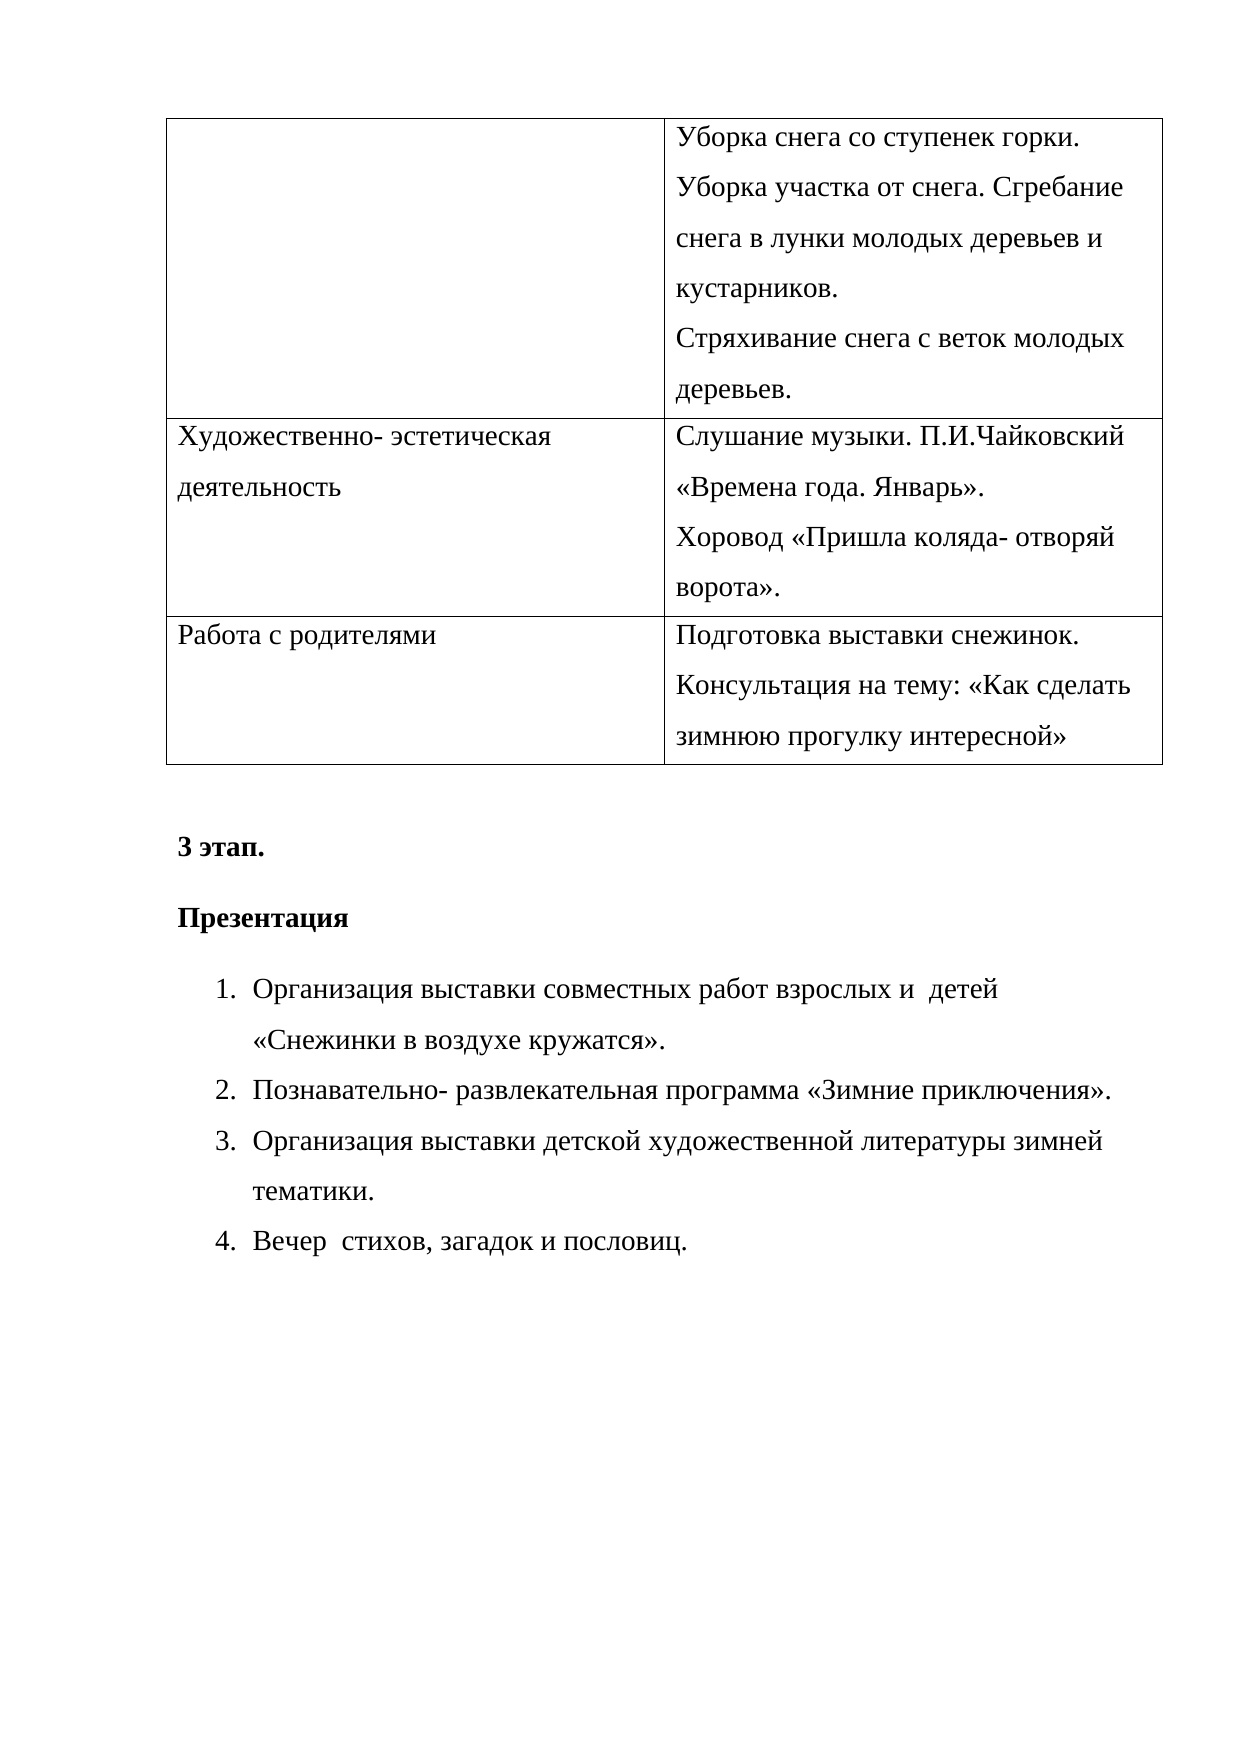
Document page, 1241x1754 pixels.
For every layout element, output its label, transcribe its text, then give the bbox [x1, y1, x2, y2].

list Вечер стихов, загадок и пословиц. [215, 1223, 1152, 1257]
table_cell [665, 119, 1162, 417]
list Организация выставки детской художественной литературы зимней тематики. [215, 1123, 1152, 1206]
list Познавательно- развлекательная программа «Зимние приключения». [215, 1072, 1152, 1106]
text Презентация [177, 901, 1152, 934]
list Организация выставки совместных работ взрослых и детей «Снежинки в воздухе кружатся». [215, 972, 1152, 1056]
table_cell Работа с родителями [167, 617, 664, 764]
table_cell Художественно- эстетическая деятельность [167, 419, 664, 616]
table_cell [167, 119, 664, 417]
table_cell Слушание музыки. П.И.Чайковский «Времена года. Январь». Хоровод «Пришла коляда- отворяй ворота». [665, 419, 1162, 616]
table_cell Подготовка выставки снежинок. Консультация на тему: «Как сделать зимнюю прогулку интересной» [665, 617, 1162, 764]
text 3 этап. [177, 829, 1152, 863]
